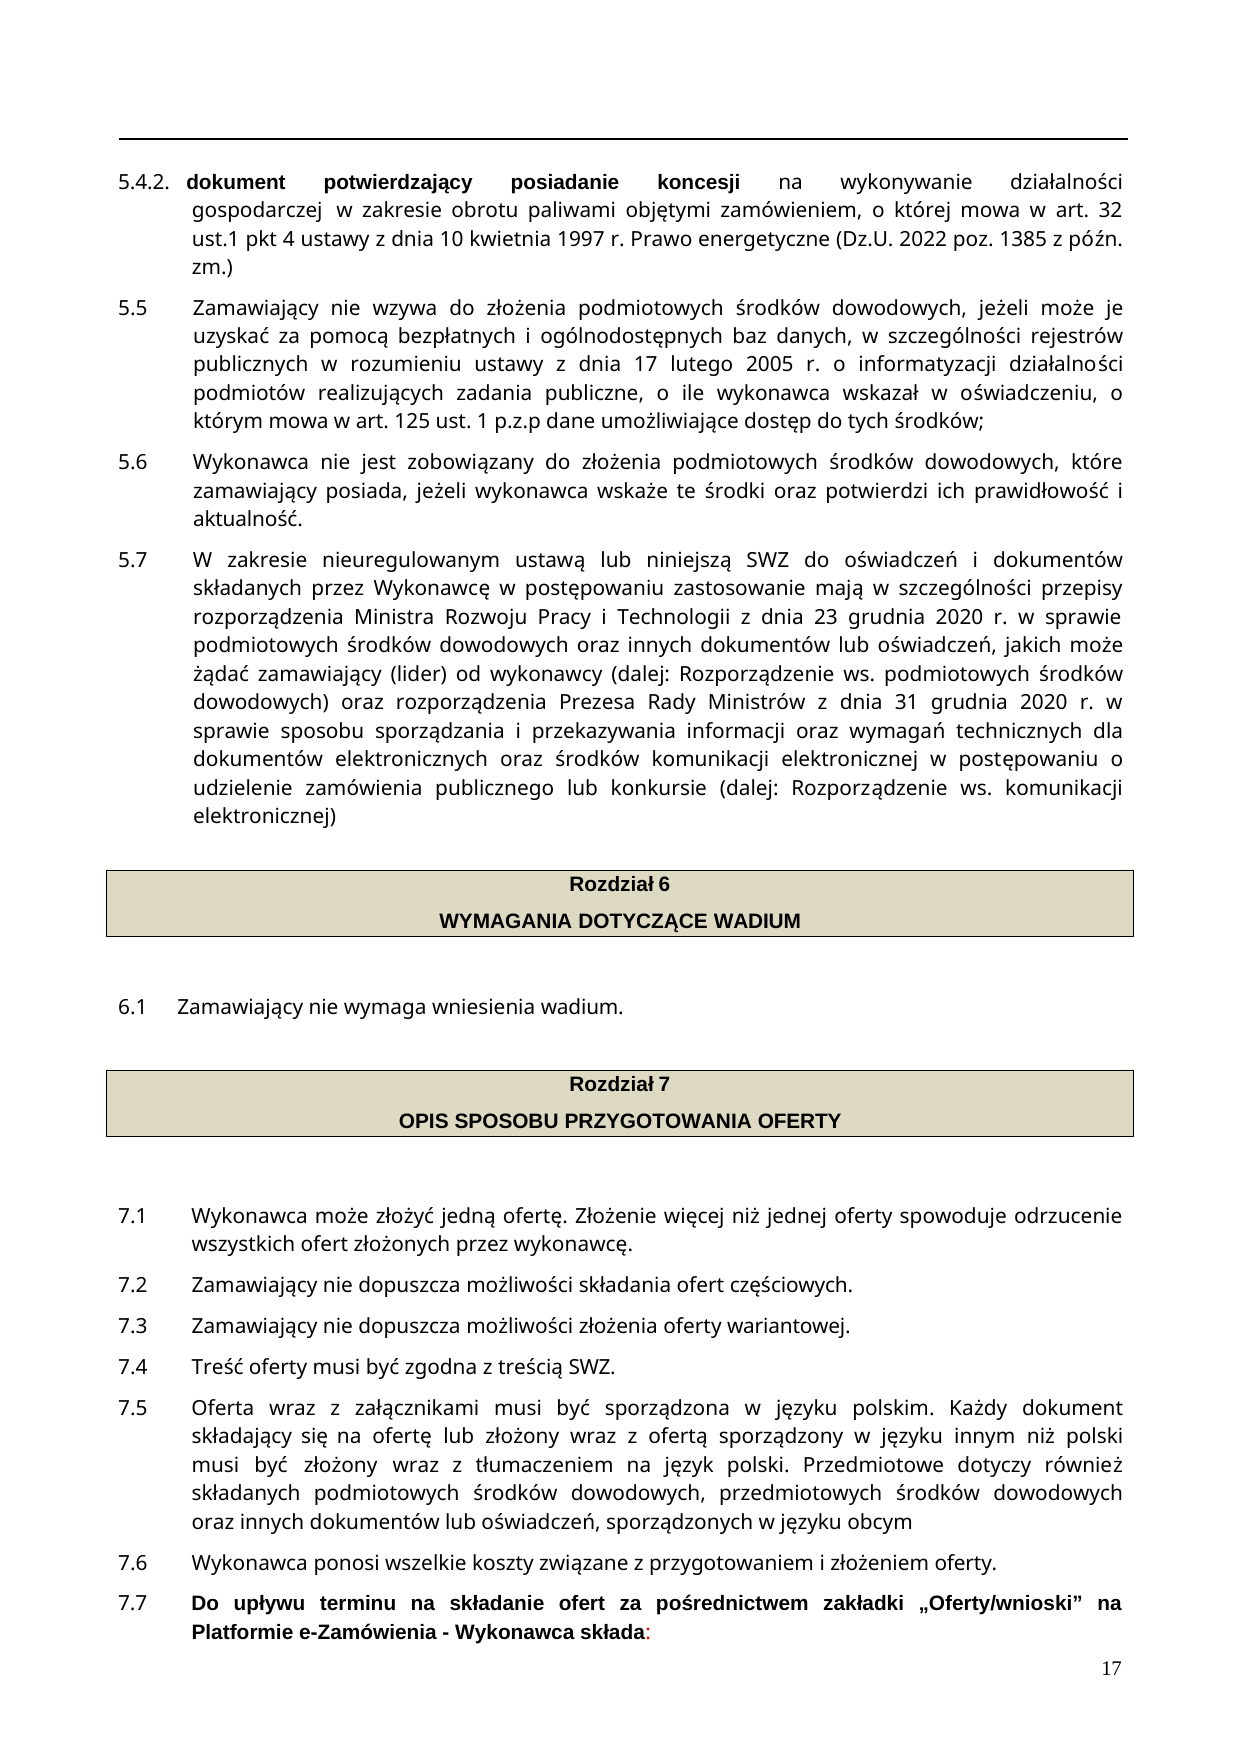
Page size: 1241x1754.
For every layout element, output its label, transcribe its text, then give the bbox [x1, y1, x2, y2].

list Wykonawca nie jest zobowiązany do złożenia podmiotowych środków dowodowych, które zamawiający posiada, jeżeli wykonawca wskaże te środki oraz potwierdzi ich prawidłowość i aktualność. [118, 447, 1123, 533]
list Zamawiający nie dopuszcza możliwości składania ofert częściowych. [118, 1271, 1146, 1299]
list Treść oferty musi być zgodna z treścią SWZ. [118, 1352, 1146, 1381]
list Zamawiający nie wymaga wniesienia wadium. [118, 992, 1146, 1020]
list W zakresie nieuregulowanym ustawą lub niniejszą SWZ do oświadczeń i dokumentów składanych przez Wykonawcę w postępowaniu zastosowanie mają w szczególności przepisy rozporządzenia Ministra Rozwoju Pracy i Technologii z dnia 23 grudnia 2020 r. w sprawie podmiotowych środków dowodowych oraz innych dokumentów lub oświadczeń, jakich może żądać zamawiający (lider) od wykonawcy (dalej: Rozporządzenie ws. podmiotowych środków dowodowych) oraz rozporządzenia Prezesa Rady Ministrów z dnia 31 grudnia 2020 r. w sprawie sposobu sporządzania i przekazywania informacji oraz wymagań technicznych dla dokumentów elektronicznych oraz środków komunikacji elektronicznej w postępowaniu o udzielenie zamówienia publicznego lub konkursie (dalej: Rozporządzenie ws. komunikacji elektronicznej) [118, 545, 1123, 829]
list Zamawiający nie dopuszcza możliwości złożenia oferty wariantowej. [118, 1311, 1146, 1340]
list Zamawiający nie wzywa do złożenia podmiotowych środków dowodowych, jeżeli może je uzyskać za pomocą bezpłatnych i ogólnodostępnych baz danych, w szczególności rejestrów publicznych w rozumieniu ustawy z dnia 17 lutego 2005 r. o informatyzacji działalności podmiotów realizujących zadania publiczne, o ile wykonawca wskazał w oświadczeniu, o którym mowa w art. 125 ust. 1 p.z.p dane umożliwiające dostęp do tych środków; [118, 293, 1123, 435]
subtitle Do upływu terminu na składanie ofert za pośrednictwem zakładki „Oferty/wnioski” na Platformie e-Zamówienia - Wykonawca składa: [118, 1588, 1123, 1645]
list dokument potwierdzający posiadanie koncesji na wykonywanie działalności gospodarczej w zakresie obrotu paliwami objętymi zamówieniem, o której mowa w art. 32 ust.1 pkt 4 ustawy z dnia 10 kwietnia 1997 r. Prawo energetyczne (Dz.U. 2022 poz. 1385 z późn. zm.) [118, 167, 1123, 281]
list Oferta wraz z załącznikami musi być sporządzona w języku polskim. Każdy dokument składający się na ofertę lub złożony wraz z ofertą sporządzony w języku innym niż polski musi być złożony wraz z tłumaczeniem na język polski. Przedmiotowe dotyczy również składanych podmiotowych środków dowodowych, przedmiotowych środków dowodowych oraz innych dokumentów lub oświadczeń, sporządzonych w języku obcym [118, 1393, 1123, 1535]
list Wykonawca może złożyć jedną ofertę. Złożenie więcej niż jednej oferty spowoduje odrzucenie wszystkich ofert złożonych przez wykonawcę. [118, 1201, 1123, 1258]
list Wykonawca ponosi wszelkie koszty związane z przygotowaniem i złożeniem oferty. [118, 1548, 1146, 1576]
